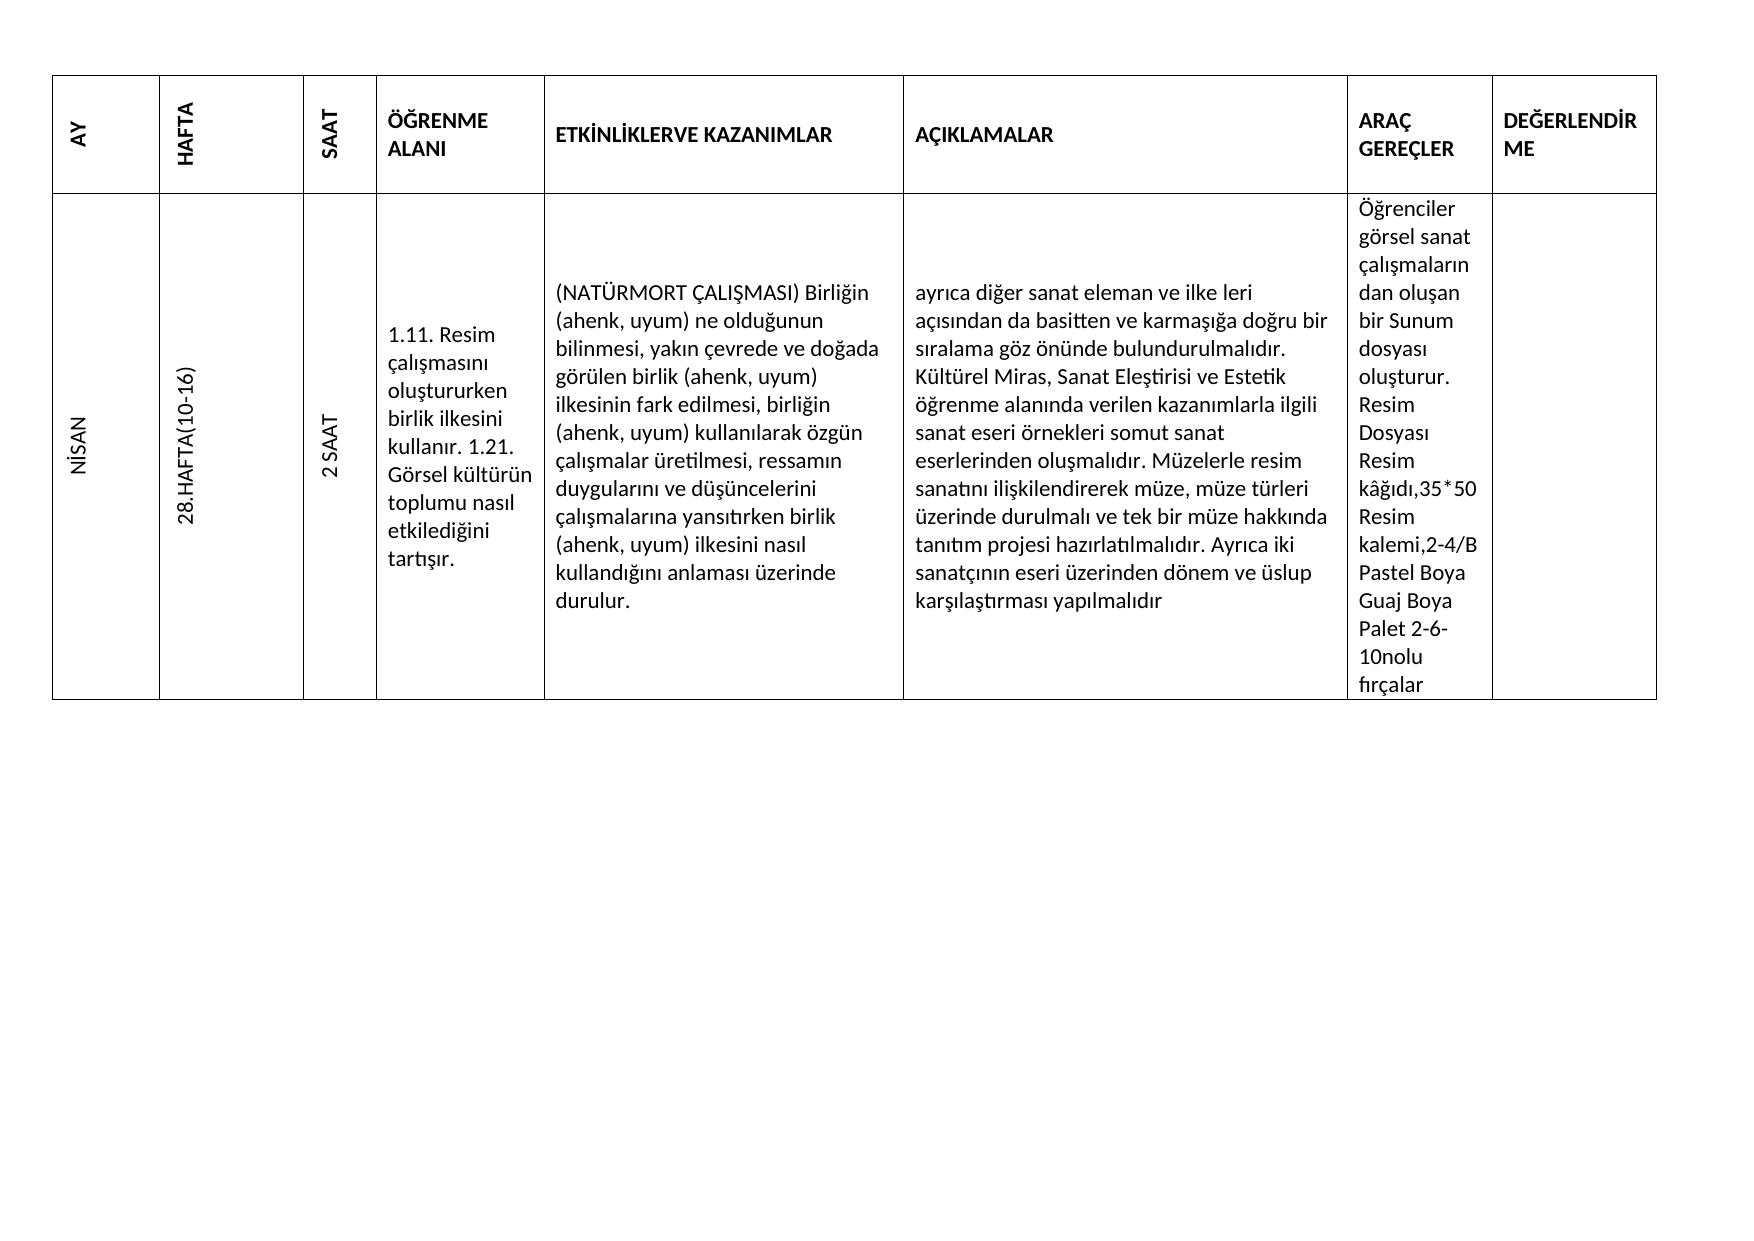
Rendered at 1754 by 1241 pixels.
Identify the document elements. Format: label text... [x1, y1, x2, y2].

table_header ÖĞRENME ALANI [377, 76, 544, 193]
table_header DEĞERLENDİRME [1493, 76, 1656, 193]
table_cell (NATÜRMORT ÇALIŞMASI) Birliğin (ahenk, uyum) ne olduğunun bilinmesi, yakın çevrede ve doğada görülen birlik (ahenk, uyum) ilkesinin fark edilmesi, birliğin (ahenk, uyum) kullanılarak özgün çalışmalar üretilmesi, ressamın duygularını ve düşüncelerini çalışmalarına yansıtırken birlik (ahenk, uyum) ilkesini nasıl kullandığını anlaması üzerinde durulur. [545, 194, 903, 698]
table_cell 1.11. Resim çalışmasını oluştururken birlik ilkesini kullanır. 1.21. Görsel kültürün toplumu nasıl etkilediğini tartışır. [377, 194, 544, 698]
table_cell 2 SAAT [304, 194, 376, 698]
table_header AY [53, 76, 159, 193]
table_cell NİSAN [53, 194, 159, 698]
table_header ETKİNLİKLERVE KAZANIMLAR [545, 76, 903, 193]
table_header SAAT [304, 76, 376, 193]
table_header ARAÇ GEREÇLER [1348, 76, 1492, 193]
table_cell 28.HAFTA(10-16) [160, 194, 303, 698]
table_header HAFTA [160, 76, 303, 193]
table_cell [1493, 194, 1656, 698]
table_cell ayrıca diğer sanat eleman ve ilke leri açısından da basitten ve karmaşığa doğru bir sıralama göz önünde bulundurulmalıdır. Kültürel Miras, Sanat Eleştirisi ve Estetik öğrenme alanında verilen kazanımlarla ilgili sanat eseri örnekleri somut sanat eserlerinden oluşmalıdır. Müzelerle resim sanatını ilişkilendirerek müze, müze türleri üzerinde durulmalı ve tek bir müze hakkında tanıtım projesi hazırlatılmalıdır. Ayrıca iki sanatçının eseri üzerinden dönem ve üslup karşılaştırması yapılmalıdır [904, 194, 1347, 698]
table_header AÇIKLAMALAR [904, 76, 1347, 193]
table_cell Öğrenciler görsel sanat çalışmalarından oluşan bir Sunum dosyası oluşturur. Resim Dosyası Resim kâğıdı,35*50 Resim kalemi,2-4/B Pastel Boya Guaj Boya Palet 2-6-10nolu fırçalar [1348, 194, 1492, 698]
